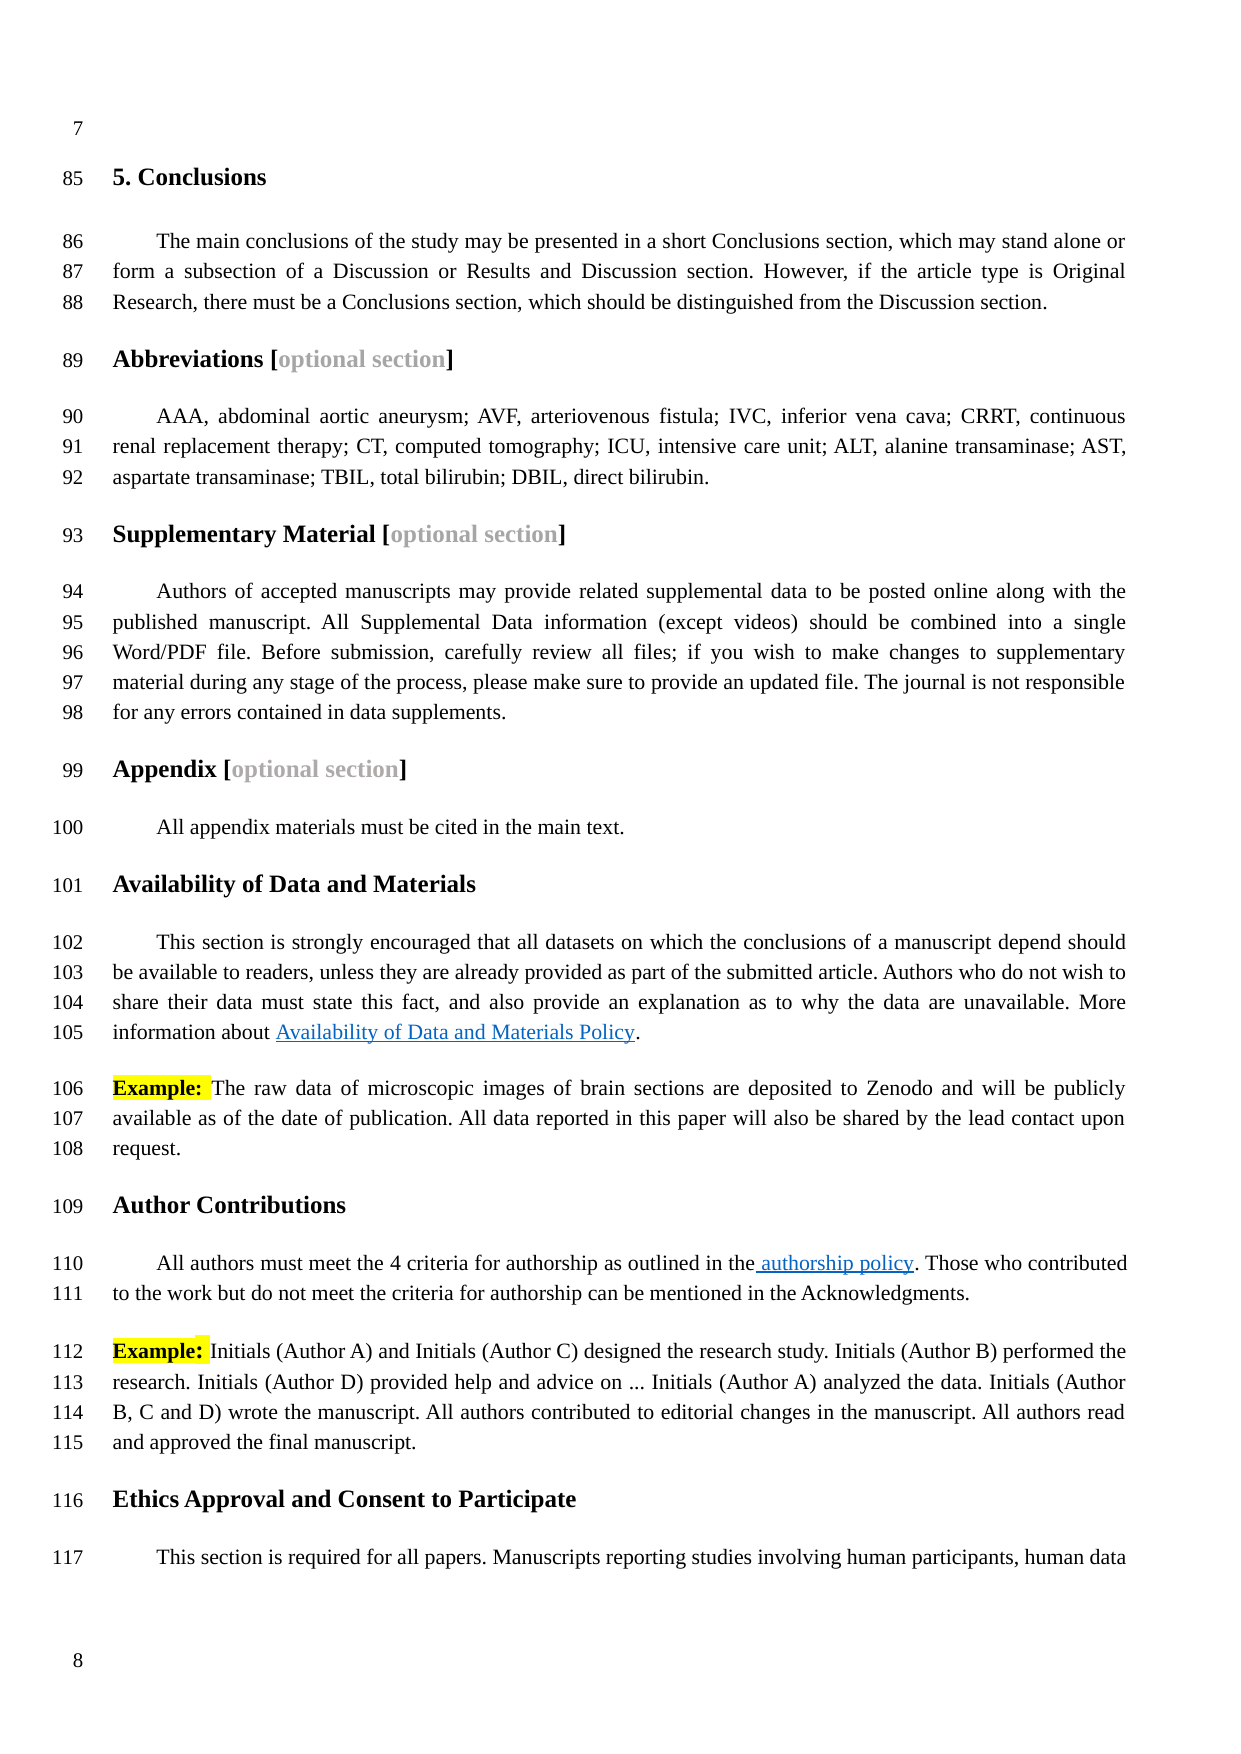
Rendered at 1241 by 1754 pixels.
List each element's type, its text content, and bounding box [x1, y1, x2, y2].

text All appendix materials must be cited in the main text. [112, 814, 1128, 839]
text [112, 1544, 1128, 1569]
text Example: Initials (Author A) and Initials (Author C) designed the research study. Initials (Author B) performed the research. Initials (Author D) provided help and advice on ... Initials (Author A) analyzed the data. Initials (Author B, C and D) wrote the manuscript. All authors contributed to editorial changes in the manuscript. All authors read and approved the final manuscript. [112, 1335, 1128, 1454]
text Availability of Data and Materials [112, 869, 1128, 898]
text Ethics Approval and Consent to Participate [112, 1484, 1128, 1513]
text AAA, abdominal aortic aneurysm; AVF, arteriovenous fistula; IVC, inferior vena cava; CRRT, continuous renal replacement therapy; CT, computed tomography; ICU, intensive care unit; ALT, alanine transaminase; AST, aspartate transaminase; TBIL, total bilirubin; DBIL, direct bilirubin. [112, 403, 1128, 489]
subtitle 5. Conclusions [112, 162, 1128, 191]
text Example: The raw data of microscopic images of brain sections are deposited to Zenodo and will be publicly available as of the date of publication. All data reported in this paper will also be shared by the lead contact upon request. [112, 1074, 1128, 1160]
text Appendix [optional section] [112, 754, 1128, 783]
text Abbreviations [optional section] [112, 344, 1128, 373]
text Supplementary Material [optional section] [112, 519, 1128, 548]
text The main conclusions of the study may be presented in a short Conclusions section, which may stand alone or form a subsection of a Discussion or Results and Discussion section. However, if the article type is Original Research, there must be a Conclusions section, which should be distinguished from the Discussion section. [112, 228, 1128, 314]
text Author Contributions [112, 1190, 1128, 1219]
text All authors must meet the 4 criteria for authorship as outlined in the authorship policy. Those who contributed to the work but do not meet the criteria for authorship can be mentioned in the Acknowledgments. [112, 1249, 1128, 1305]
text This section is strongly encouraged that all datasets on which the conclusions of a manuscript depend should be available to readers, unless they are already provided as part of the submitted article. Authors who do not wish to share their data must state this fact, and also provide an explanation as to why the data are unavailable. More information about Availability of Data and Materials Policy. [112, 929, 1128, 1044]
text Authors of accepted manuscripts may provide related supplemental data to be posted online along with the published manuscript. All Supplemental Data information (except videos) should be combined into a single Word/PDF file. Before submission, carefully review all files; if you wish to make changes to supplementary material during any stage of the process, please make sure to provide an updated file. The journal is not responsible for any errors contained in data supplements. [112, 578, 1128, 724]
